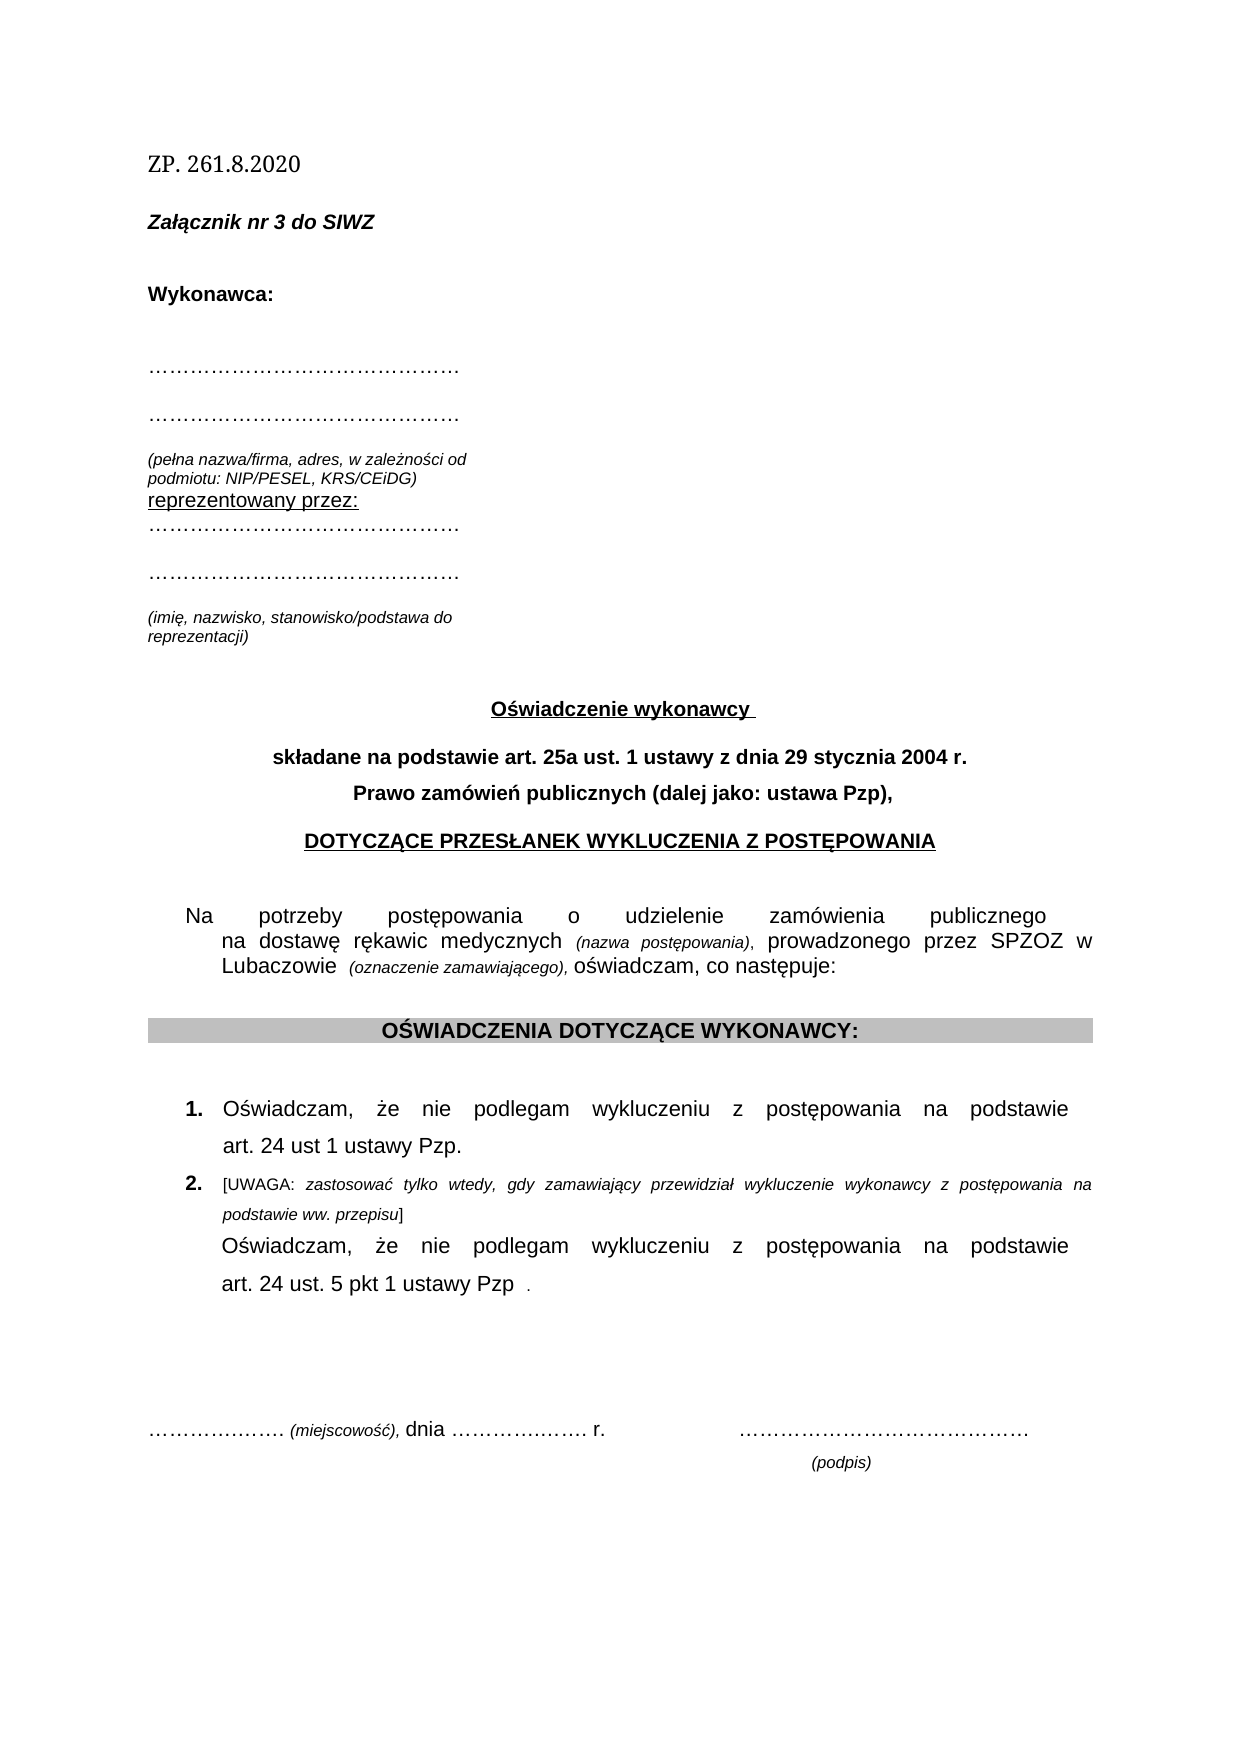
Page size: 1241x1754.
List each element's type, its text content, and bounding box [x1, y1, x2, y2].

text DOTYCZĄCE PRZESŁANEK WYKLUCZENIA Z POSTĘPOWANIA [148, 829, 1093, 853]
text Oświadczenie wykonawcy [148, 696, 1093, 720]
list [UWAGA: zastosować tylko wtedy, gdy zamawiający przewidział wykluczenie wykonawcy z postępowania na podstawie ww. przepisu] [185, 1171, 1093, 1224]
text ……………………………………………………………………………… [148, 512, 472, 584]
text Prawo zamówień publicznych (dalej jako: ustawa Pzp), [148, 781, 1093, 805]
text (pełna nazwa/firma, adres, w zależności od podmiotu: NIP/PESEL, KRS/CEiDG) [148, 450, 472, 488]
text (podpis) [738, 1453, 1093, 1472]
text Na potrzeby postępowania o udzielenie zamówienia publicznego na dostawę rękawic medycznych (nazwa postępowania), prowadzonego przez SPZOZ w Lubaczowie (oznaczenie zamawiającego), oświadczam, co następuje: [185, 903, 1093, 979]
text ……………………………………………………………………………… [148, 354, 472, 426]
text OŚWIADCZENIA DOTYCZĄCE WYKONAWCY: [148, 1018, 1093, 1043]
text składane na podstawie art. 25a ust. 1 ustawy z dnia 29 stycznia 2004 r. [148, 745, 1093, 769]
text (imię, nazwisko, stanowisko/podstawa do reprezentacji) [148, 608, 472, 646]
text reprezentowany przez: [148, 488, 1093, 512]
list Oświadczam, że nie podlegam wykluczeniu z postępowania na podstawie art. 24 ust 1 ustawy Pzp. [185, 1095, 1093, 1158]
list Oświadczam, że nie podlegam wykluczeniu z postępowania na podstawie art. 24 ust. 5 pkt 1 ustawy Pzp . [221, 1233, 1093, 1296]
text Załącznik nr 3 do SIWZ [148, 210, 1093, 234]
text Wykonawca: [148, 282, 1093, 306]
text ZP. 261.8.2020 [148, 148, 1093, 179]
text ………….……. (miejscowość), dnia ………….……. r. …………………………………… [148, 1417, 1093, 1441]
